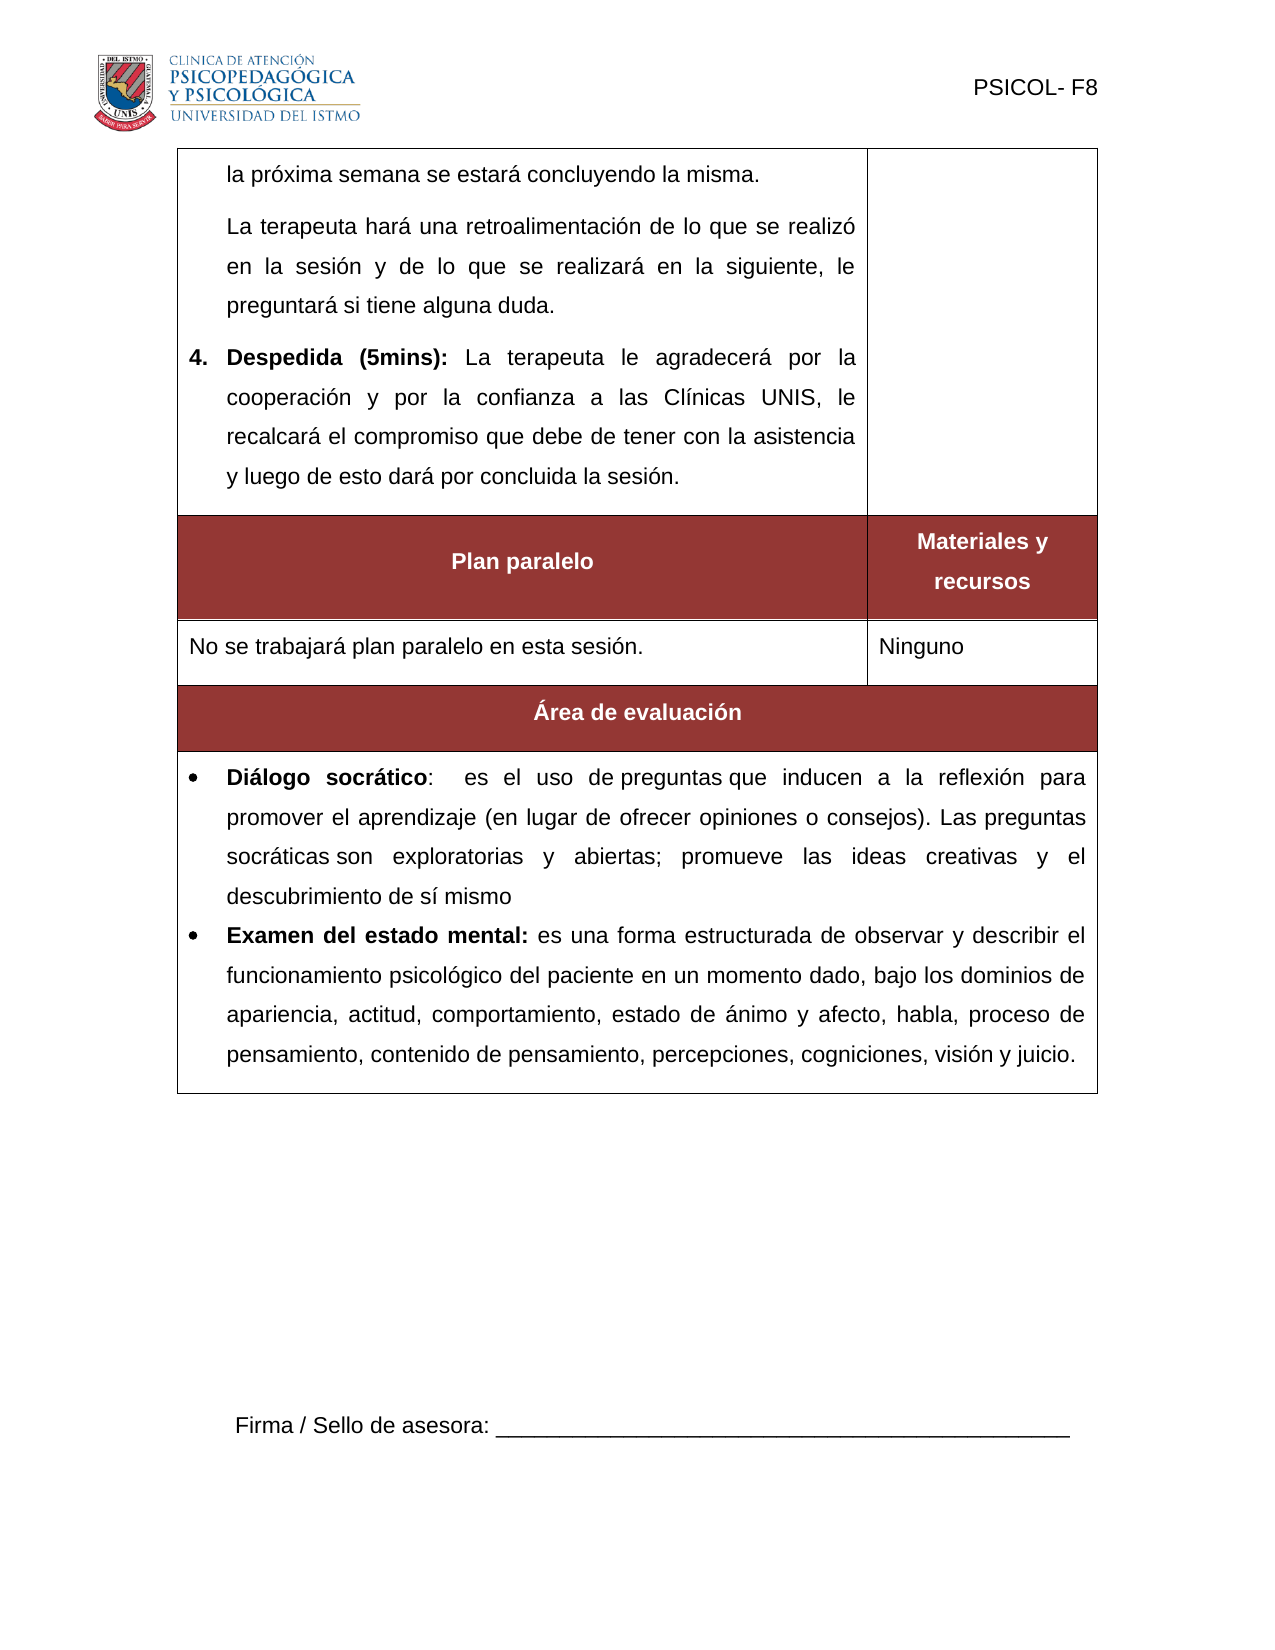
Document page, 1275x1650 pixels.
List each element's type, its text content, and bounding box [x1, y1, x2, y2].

table_cell No se trabajará plan paralelo en esta sesión. [178, 621, 867, 685]
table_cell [178, 149, 867, 514]
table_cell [868, 149, 1097, 514]
picture [42, 25, 422, 166]
table_cell Área de evaluación [178, 686, 1097, 751]
table_cell Ninguno [868, 621, 1097, 685]
table_cell Plan paralelo [178, 516, 867, 619]
table_cell Materiales y recursos [868, 516, 1097, 619]
table_cell Diálogo socrático: es el uso de preguntas que inducen a la reflexión para promover el aprendizaje (en lugar de ofrecer opiniones o consejos). Las preguntas socráticas son exploratorias y abiertas; promueve las ideas creativas y el descubrimiento de sí mismo Examen del estado mental: es una forma estructurada de observar y describir el funcionamiento psicológico del paciente en un momento dado, bajo los dominios de apariencia, actitud, comportamiento, estado de ánimo y afecto, habla, proceso de pensamiento, contenido de pensamiento, percepciones, cogniciones, visión y juicio. [178, 752, 1097, 1092]
text Firma / Sello de asesora: _____________________________________________ [177, 1412, 1127, 1439]
